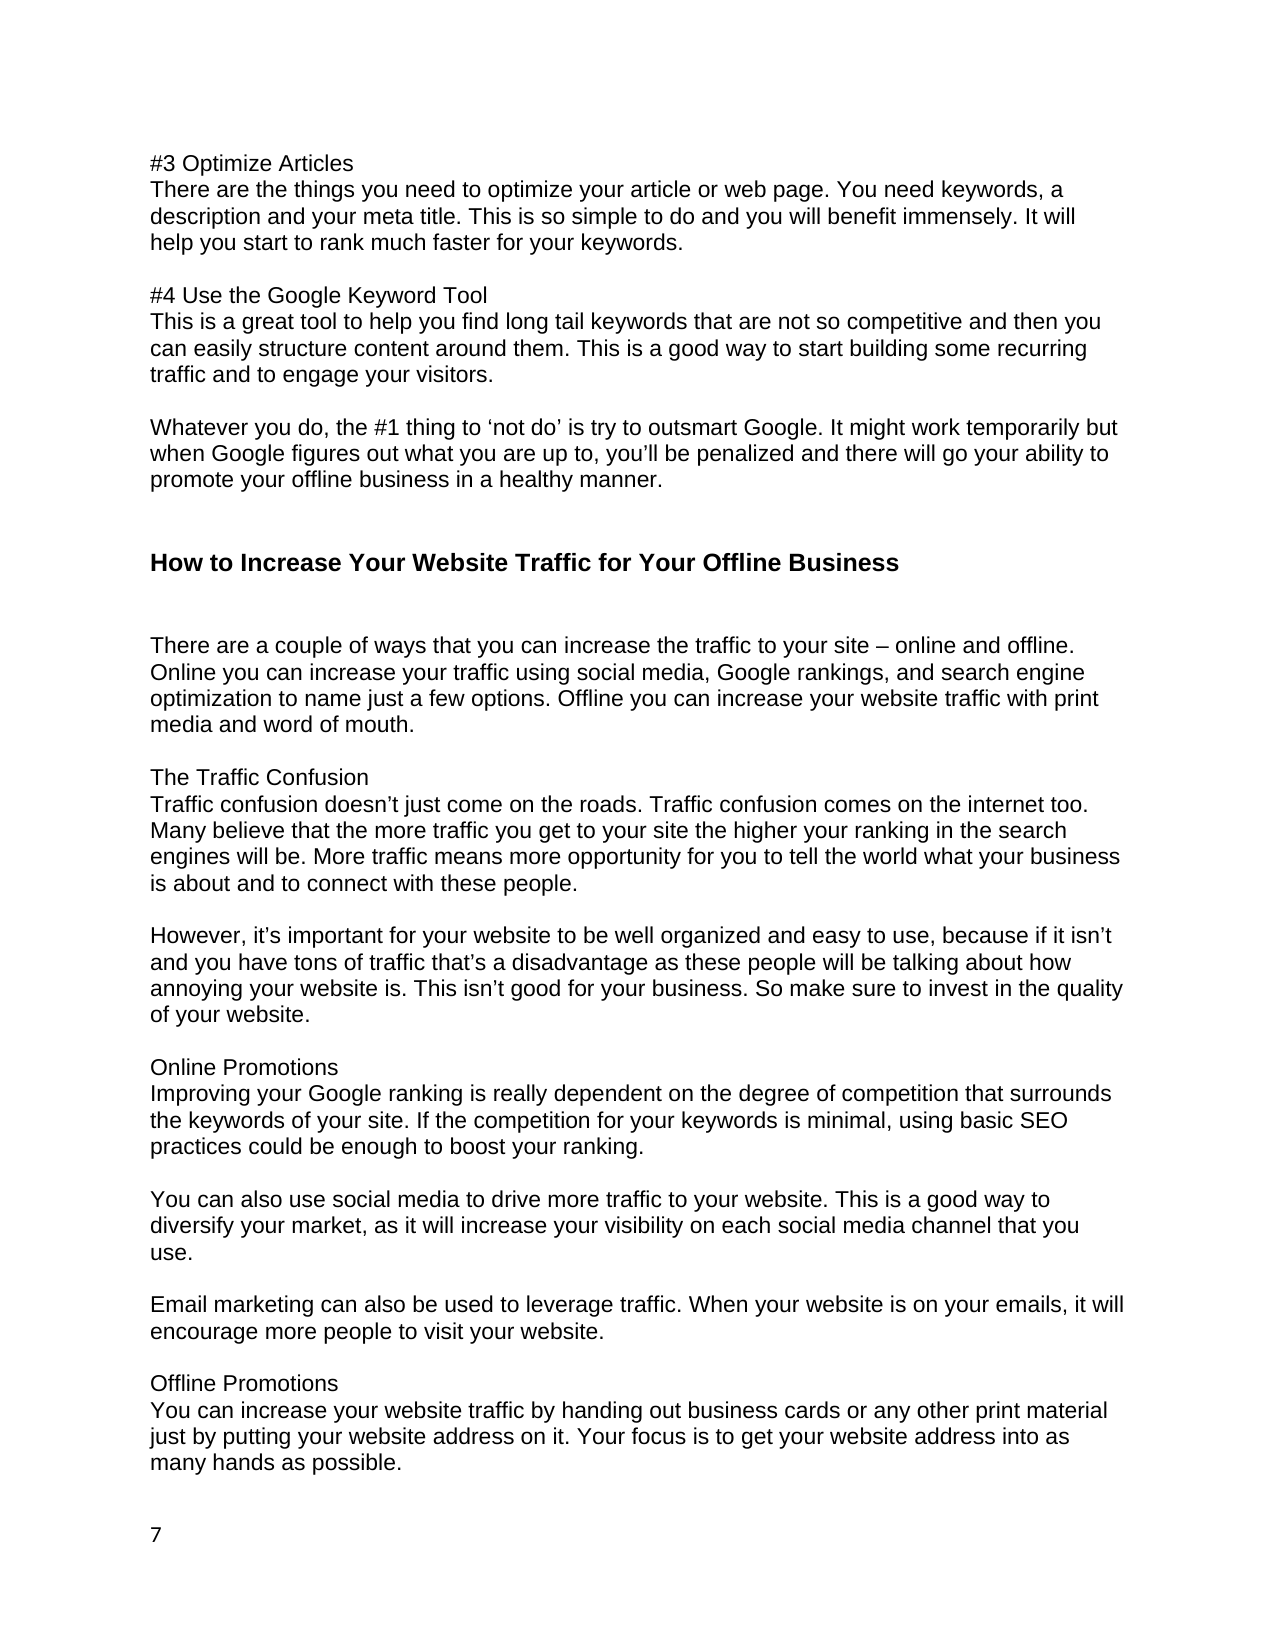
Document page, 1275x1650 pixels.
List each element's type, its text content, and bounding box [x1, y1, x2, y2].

text You can increase your website traffic by handing out business cards or any other print material just by putting your website address on it. Your focus is to get your website address into as many hands as possible. [150, 1397, 1125, 1476]
text Improving your Google ranking is really dependent on the degree of competition that surrounds the keywords of your site. If the competition for your keywords is minimal, using basic SEO practices could be enough to boost your ranking. [150, 1080, 1125, 1159]
subtitle How to Increase Your Website Traffic for Your Offline Business [150, 548, 1125, 577]
text Online Promotions [150, 1054, 1125, 1080]
text Email marketing can also be used to leverage traffic. When your website is on your emails, it will encourage more people to visit your website. [150, 1291, 1125, 1344]
text Offline Promotions [150, 1370, 1125, 1397]
text You can also use social media to drive more traffic to your website. This is a good way to diversify your market, as it will increase your visibility on each social media channel that you use. [150, 1186, 1125, 1265]
text Traffic confusion doesn’t just come on the roads. Traffic confusion comes on the internet too. Many believe that the more traffic you get to your site the higher your ranking in the search engines will be. More traffic means more opportunity for you to tell the world what your business is about and to connect with these people. [150, 791, 1125, 896]
text There are the things you need to optimize your article or web page. You need keywords, a description and your meta title. This is so simple to do and you will benefit immensely. It will help you start to rank much faster for your keywords. [150, 176, 1125, 255]
text This is a great tool to help you find long tail keywords that are not so competitive and then you can easily structure content around them. This is a good way to start building some recurring traffic and to engage your visitors. [150, 308, 1125, 387]
text The Traffic Confusion [150, 764, 1125, 791]
text However, it’s important for your website to be well organized and easy to use, because if it isn’t and you have tons of traffic that’s a disadvantage as these people will be talking about how annoying your website is. This isn’t good for your business. So make sure to invest in the quality of your website. [150, 922, 1125, 1028]
text Whatever you do, the #1 thing to ‘not do’ is try to outsmart Google. It might work temporarily but when Google figures out what you are up to, you’ll be penalized and there will go your ability to promote your offline business in a healthy manner. [150, 413, 1125, 493]
text #4 Use the Google Keyword Tool [150, 282, 1125, 308]
text #3 Optimize Articles [150, 150, 1125, 176]
text There are a couple of ways that you can increase the traffic to your site – online and offline. Online you can increase your traffic using social media, Google rankings, and search engine optimization to name just a few options. Offline you can increase your website traffic with print media and word of mouth. [150, 632, 1125, 738]
